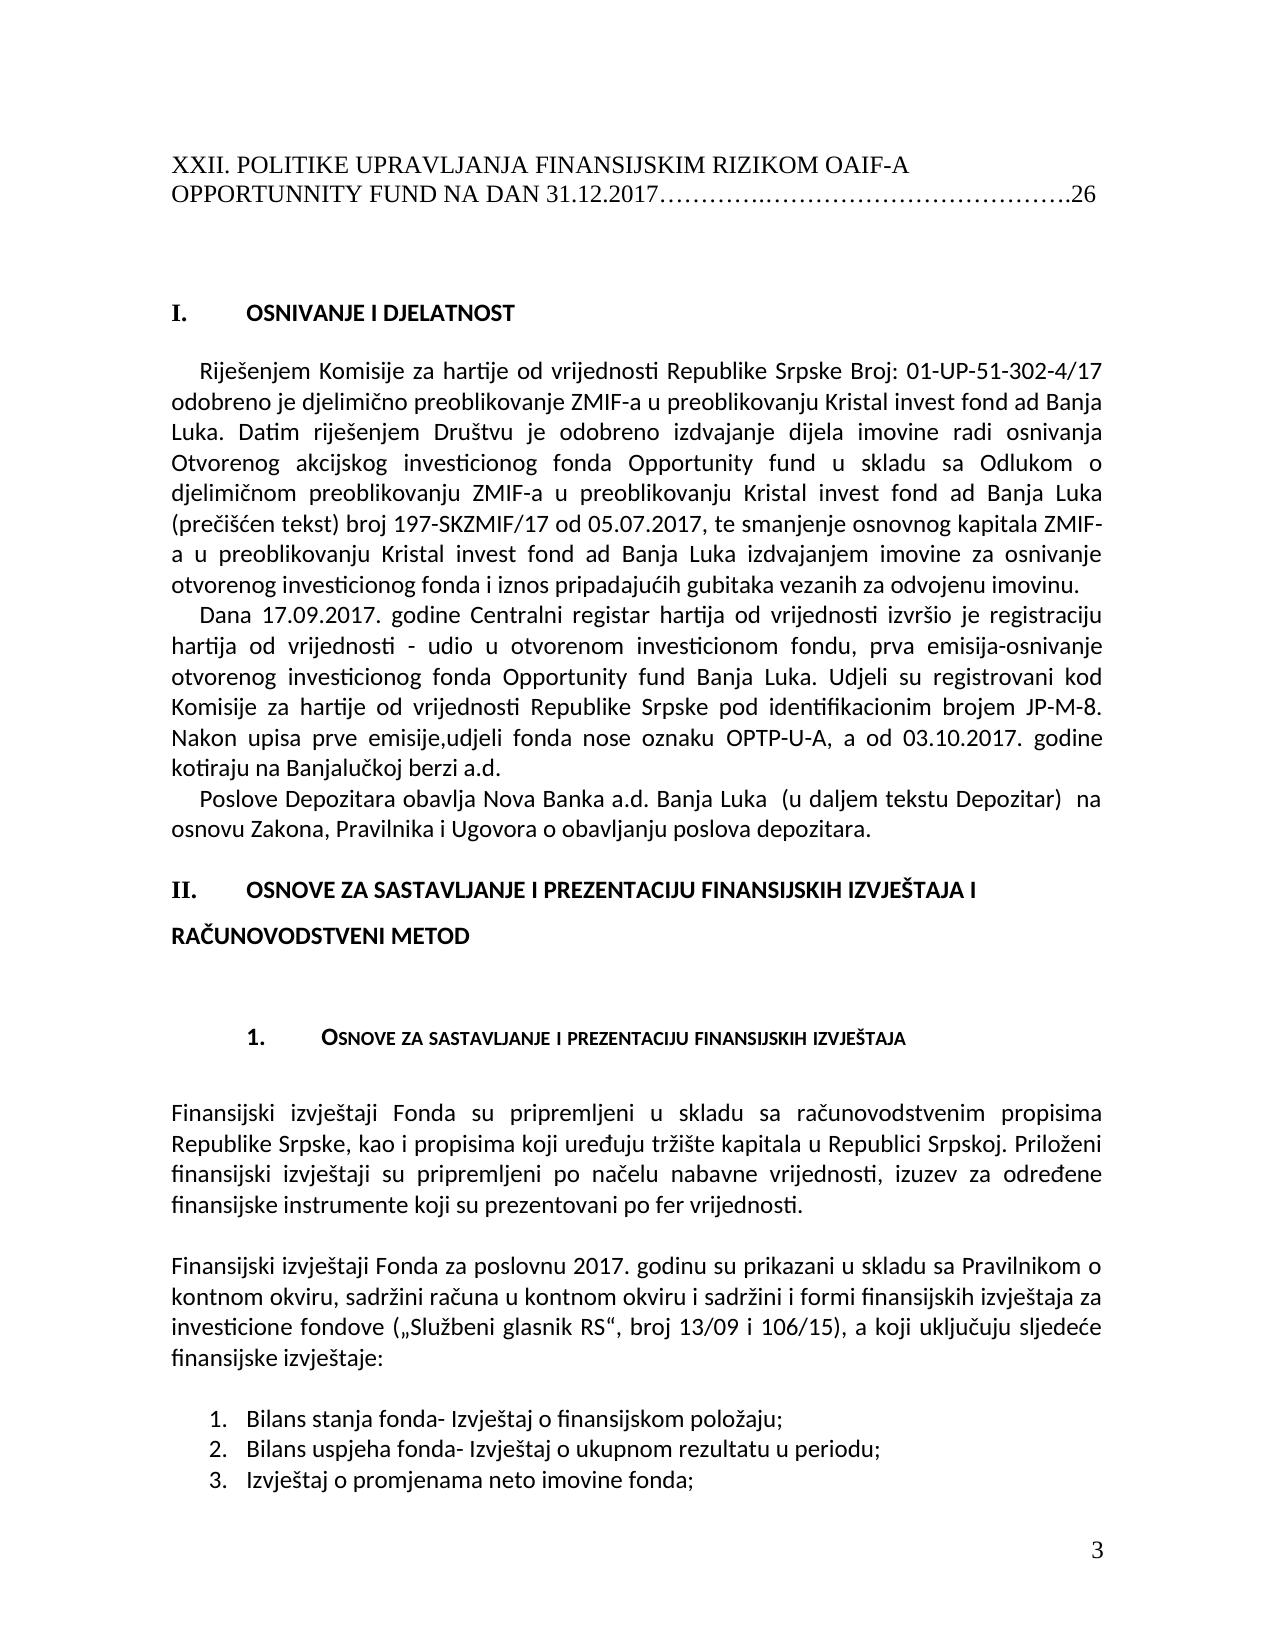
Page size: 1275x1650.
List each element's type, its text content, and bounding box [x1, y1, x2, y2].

subtitle OSNOVE ZA SASTAVLJANJE I PREZENTACIJU FINANSIJSKIH IZVJEŠTAJA I RAČUNOVODSTVENI METOD [171, 874, 1104, 951]
subtitle OSNIVANJE I DJELATNOST [171, 297, 1104, 328]
subtitle Osnove za sastavljanje i prezentaciju finansijskih izvještaja [246, 1021, 1104, 1052]
text Poslove Depozitara obavlja Nova Banka a.d. Banja Luka (u daljem tekstu Depozitar) na osnovu Zakona, Pravilnika i Ugovora o obavljanju poslova depozitara. [171, 783, 1104, 844]
list Bilans uspjeha fonda- Izvještaj o ukupnom rezultatu u periodu; [209, 1433, 1104, 1464]
list Bilans stanja fonda- Izvještaj o finansijskom položaju; [209, 1403, 1104, 1433]
text Dana 17.09.2017. godine Centralni registar hartija od vrijednosti izvršio je registraciju hartija od vrijednosti - udio u otvorenom investicionom fondu, prva emisija-osnivanje otvorenog investicionog fonda Opportunity fund Banja Luka. Udjeli su registrovani kod Komisije za hartije od vrijednosti Republike Srpske pod identifikacionim brojem JP-M-8. Nakon upisa prve emisije,udjeli fonda nose oznaku OPTP-U-A, a od 03.10.2017. godine kotiraju na Banjalučkoj berzi a.d. [171, 600, 1104, 783]
text Riješenjem Komisije za hartije od vrijednosti Republike Srpske Broj: 01-UP-51-302-4/17 odobreno je djelimično preoblikovanje ZMIF-a u preoblikovanju Kristal invest fond ad Banja Luka. Datim riješenjem Društvu je odobreno izdvajanje dijela imovine radi osnivanja Otvorenog akcijskog investicionog fonda Opportunity fund u skladu sa Odlukom o djelimičnom preoblikovanju ZMIF-a u preoblikovanju Kristal invest fond ad Banja Luka (prečišćen tekst) broj 197-SKZMIF/17 od 05.07.2017, te smanjenje osnovnog kapitala ZMIF-a u preoblikovanju Kristal invest fond ad Banja Luka izdvajanjem imovine za osnivanje otvorenog investicionog fonda i iznos pripadajućih gubitaka vezanih za odvojenu imovinu. [171, 356, 1104, 600]
list Izvještaj o promjenama neto imovine fonda; [209, 1464, 1104, 1494]
text XXII. POLITIKE UPRAVLJANJA FINANSIJSKIM RIZIKOM OAIF-A OPPORTUNNITY FUND NA DAN 31.12.2017………….……………………………….26 [171, 150, 1104, 207]
text Finansijski izvještaji Fonda za poslovnu 2017. godinu su prikazani u skladu sa Pravilnikom o kontnom okviru, sadržini računa u kontnom okviru i sadržini i formi finansijskih izvještaja za investicione fondove („Službeni glasnik RS“, broj 13/09 i 106/15), a koji uključuju sljedeće finansijske izvještaje: [171, 1250, 1104, 1372]
text Finansijski izvještaji Fonda su pripremljeni u skladu sa računovodstvenim propisima Republike Srpske, kao i propisima koji uređuju tržište kapitala u Republici Srpskoj. Priloženi finansijski izvještaji su pripremljeni po načelu nabavne vrijednosti, izuzev za određene finansijske instrumente koji su prezentovani po fer vrijednosti. [171, 1098, 1104, 1220]
